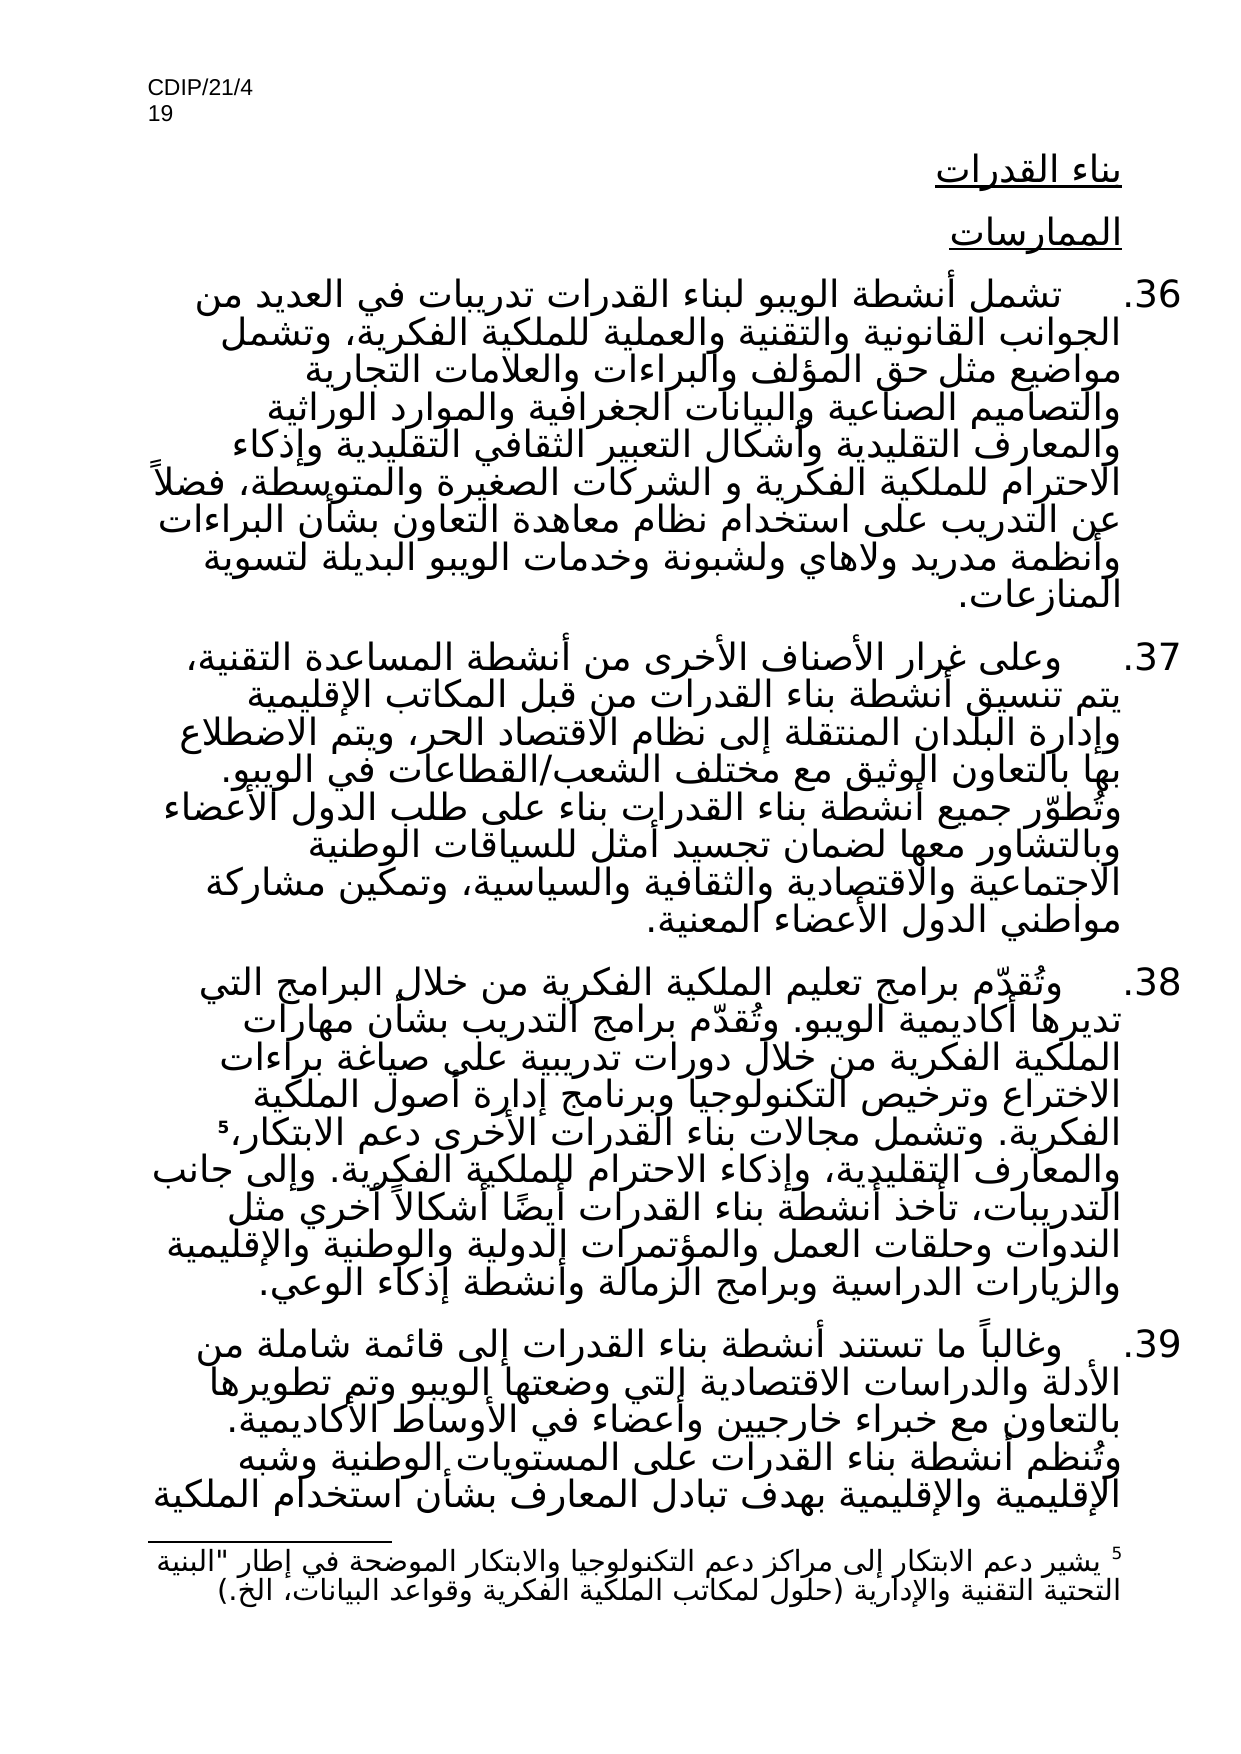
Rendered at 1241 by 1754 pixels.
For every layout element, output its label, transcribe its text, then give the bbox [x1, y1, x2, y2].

subtitle الممارسات [148, 215, 1122, 253]
text تشمل أنشطة الويبو لبناء القدرات تدريبات في العديد من الجوانب القانونية والتقنية والعملية للملكية الفكرية، وتشمل مواضيع مثل حق المؤلف والبراءات والعلامات التجارية والتصاميم الصناعية والبيانات الجغرافية والموارد الوراثية والمعارف التقليدية وأشكال التعبير الثقافي التقليدية وإذكاء الاحترام للملكية الفكرية و الشركات الصغيرة والمتوسطة، فضلاً عن التدريب على استخدام نظام معاهدة التعاون بشأن البراءات وأنظمة مدريد ولاهاي ولشبونة وخدمات الويبو البديلة لتسوية المنازعات. [148, 278, 1122, 615]
text وعلى غرار الأصناف الأخرى من أنشطة المساعدة التقنية، يتم تنسيق أنشطة بناء القدرات من قبل المكاتب الإقليمية وإدارة البلدان المنتقلة إلى نظام الاقتصاد الحر، ويتم الاضطلاع بها بالتعاون الوثيق مع مختلف الشعب/القطاعات في الويبو. وتُطوّر جميع أنشطة بناء القدرات بناء على طلب الدول الأعضاء وبالتشاور معها لضمان تجسيد أمثل للسياقات الوطنية الاجتماعية والاقتصادية والثقافية والسياسية، وتمكين مشاركة مواطني الدول الأعضاء المعنية. [148, 640, 1122, 940]
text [148, 1328, 1122, 1515]
text وتُقدّم برامج تعليم الملكية الفكرية من خلال البرامج التي تديرها أكاديمية الويبو. وتُقدّم برامج التدريب بشأن مهارات الملكية الفكرية من خلال دورات تدريبية على صياغة براءات الاختراع وترخيص التكنولوجيا وبرنامج إدارة أصول الملكية الفكرية. وتشمل مجالات بناء القدرات الأخرى دعم الابتكار، والمعارف التقليدية، وإذكاء الاحترام للملكية الفكرية. وإلى جانب التدريبات، تأخذ أنشطة بناء القدرات أيضًا أشكالاً أخري مثل الندوات وحلقات العمل والمؤتمرات الدولية والوطنية والإقليمية والزيارات الدراسية وبرامج الزمالة وأنشطة إذكاء الوعي. [148, 965, 1122, 1303]
subtitle بناء القدرات [148, 153, 1122, 190]
